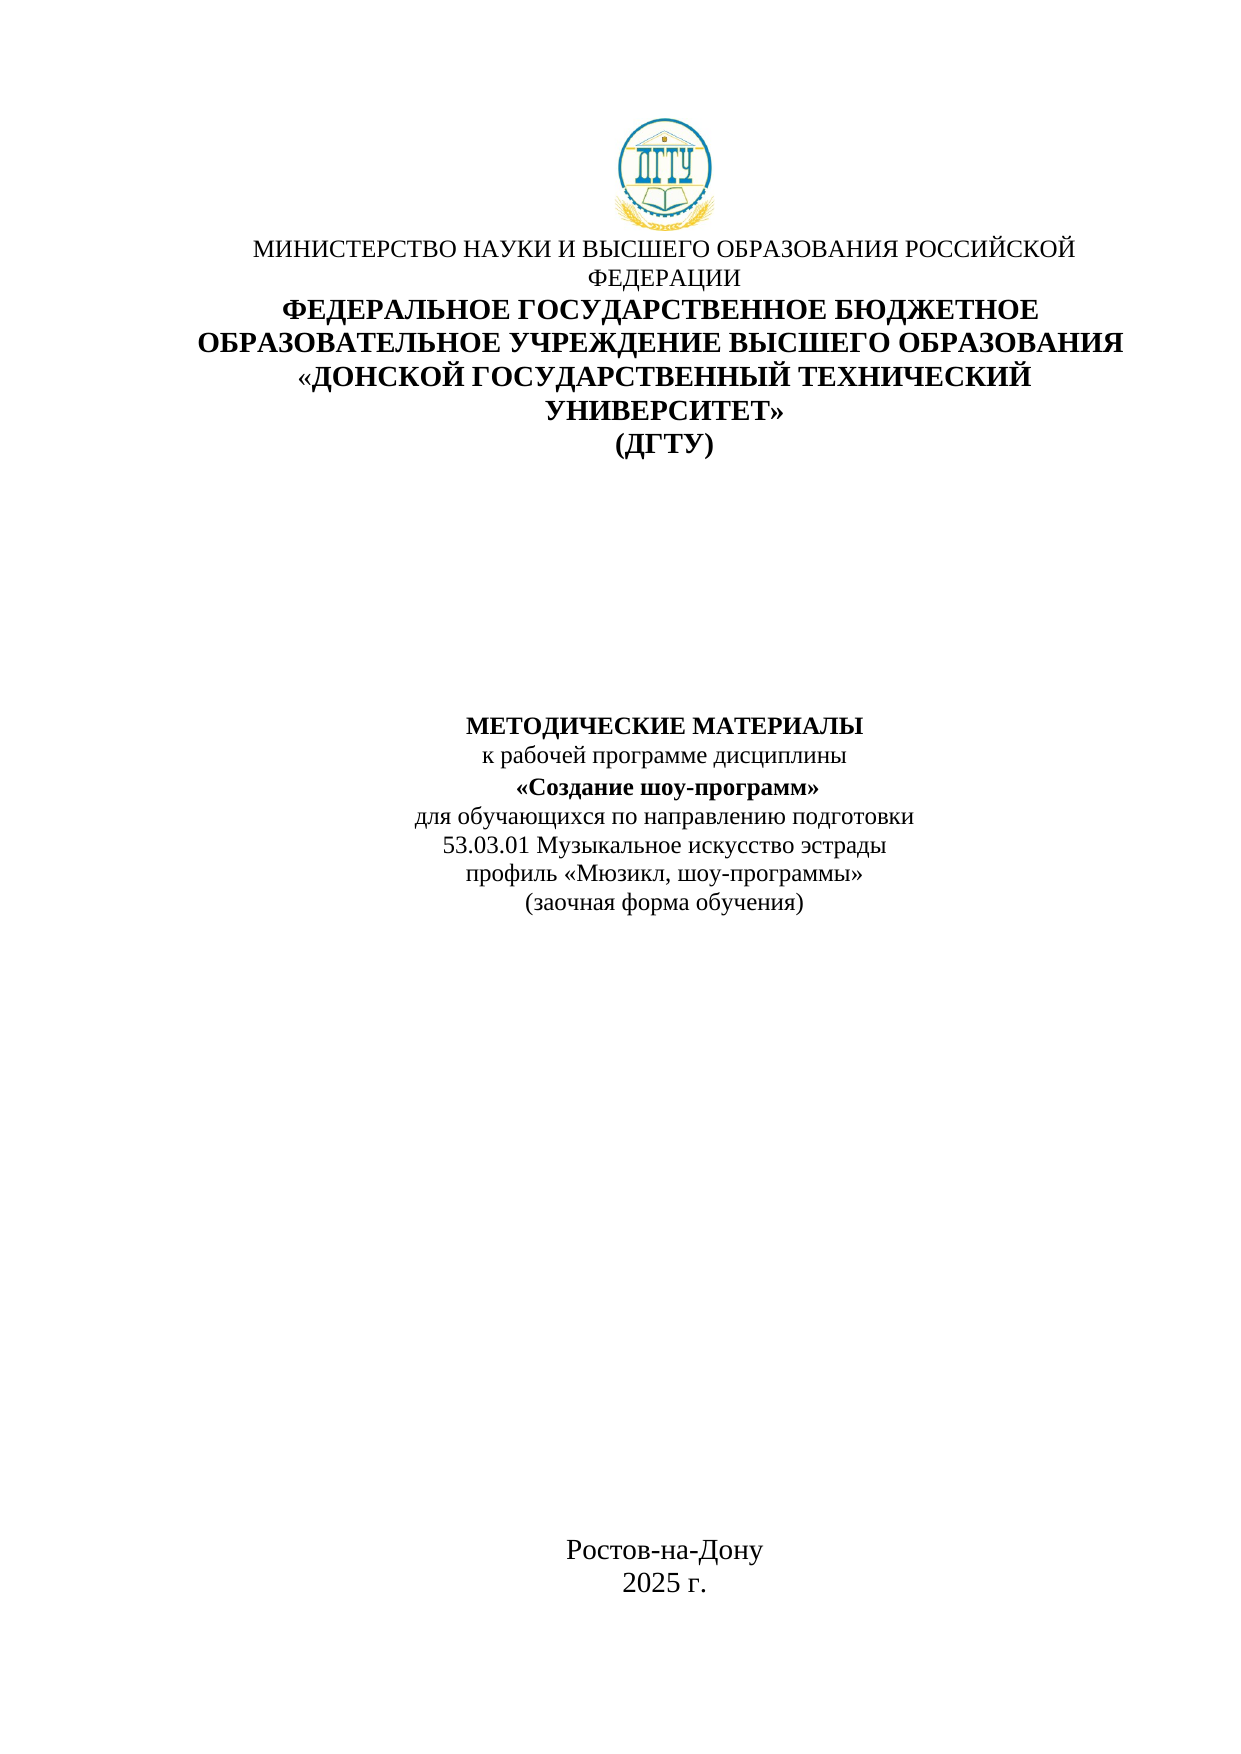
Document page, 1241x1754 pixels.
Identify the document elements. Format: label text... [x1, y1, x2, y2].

text ФЕДЕРАЛЬНОЕ ГОСУДАРСТВЕННОЕ БЮДЖЕТНОЕ [170, 292, 1152, 326]
table_header МЕТОДИЧЕСКИЕ МАТЕРИАЛЫ к рабочей программе дисциплины [177, 711, 1152, 772]
text МИНИСТЕРСТВО НАУКИ И ВЫСШЕГО ОБРАЗОВАНИЯ РОССИЙСКОЙ ФЕДЕРАЦИИ [177, 234, 1152, 292]
text (ДГТУ) [177, 426, 1152, 460]
table_cell «Создание шоу-программ» для обучающихся по направлению подготовки 53.03.01 Музыкальное искусство эстрады профиль «Мюзикл, шоу-программы» (заочная форма обучения) [177, 772, 1152, 972]
text Ростов-на-Дону [177, 1532, 1152, 1566]
picture [614, 118, 715, 231]
text ОБРАЗОВАТЕЛЬНОЕ УЧРЕЖДЕНИЕ ВЫСШЕГО ОБРАЗОВАНИЯ «ДОНСКОЙ ГОСУДАРСТВЕННЫЙ ТЕХНИЧЕСКИЙ УНИВЕРСИТЕТ» [170, 326, 1152, 426]
text 2025 г. [177, 1566, 1152, 1599]
